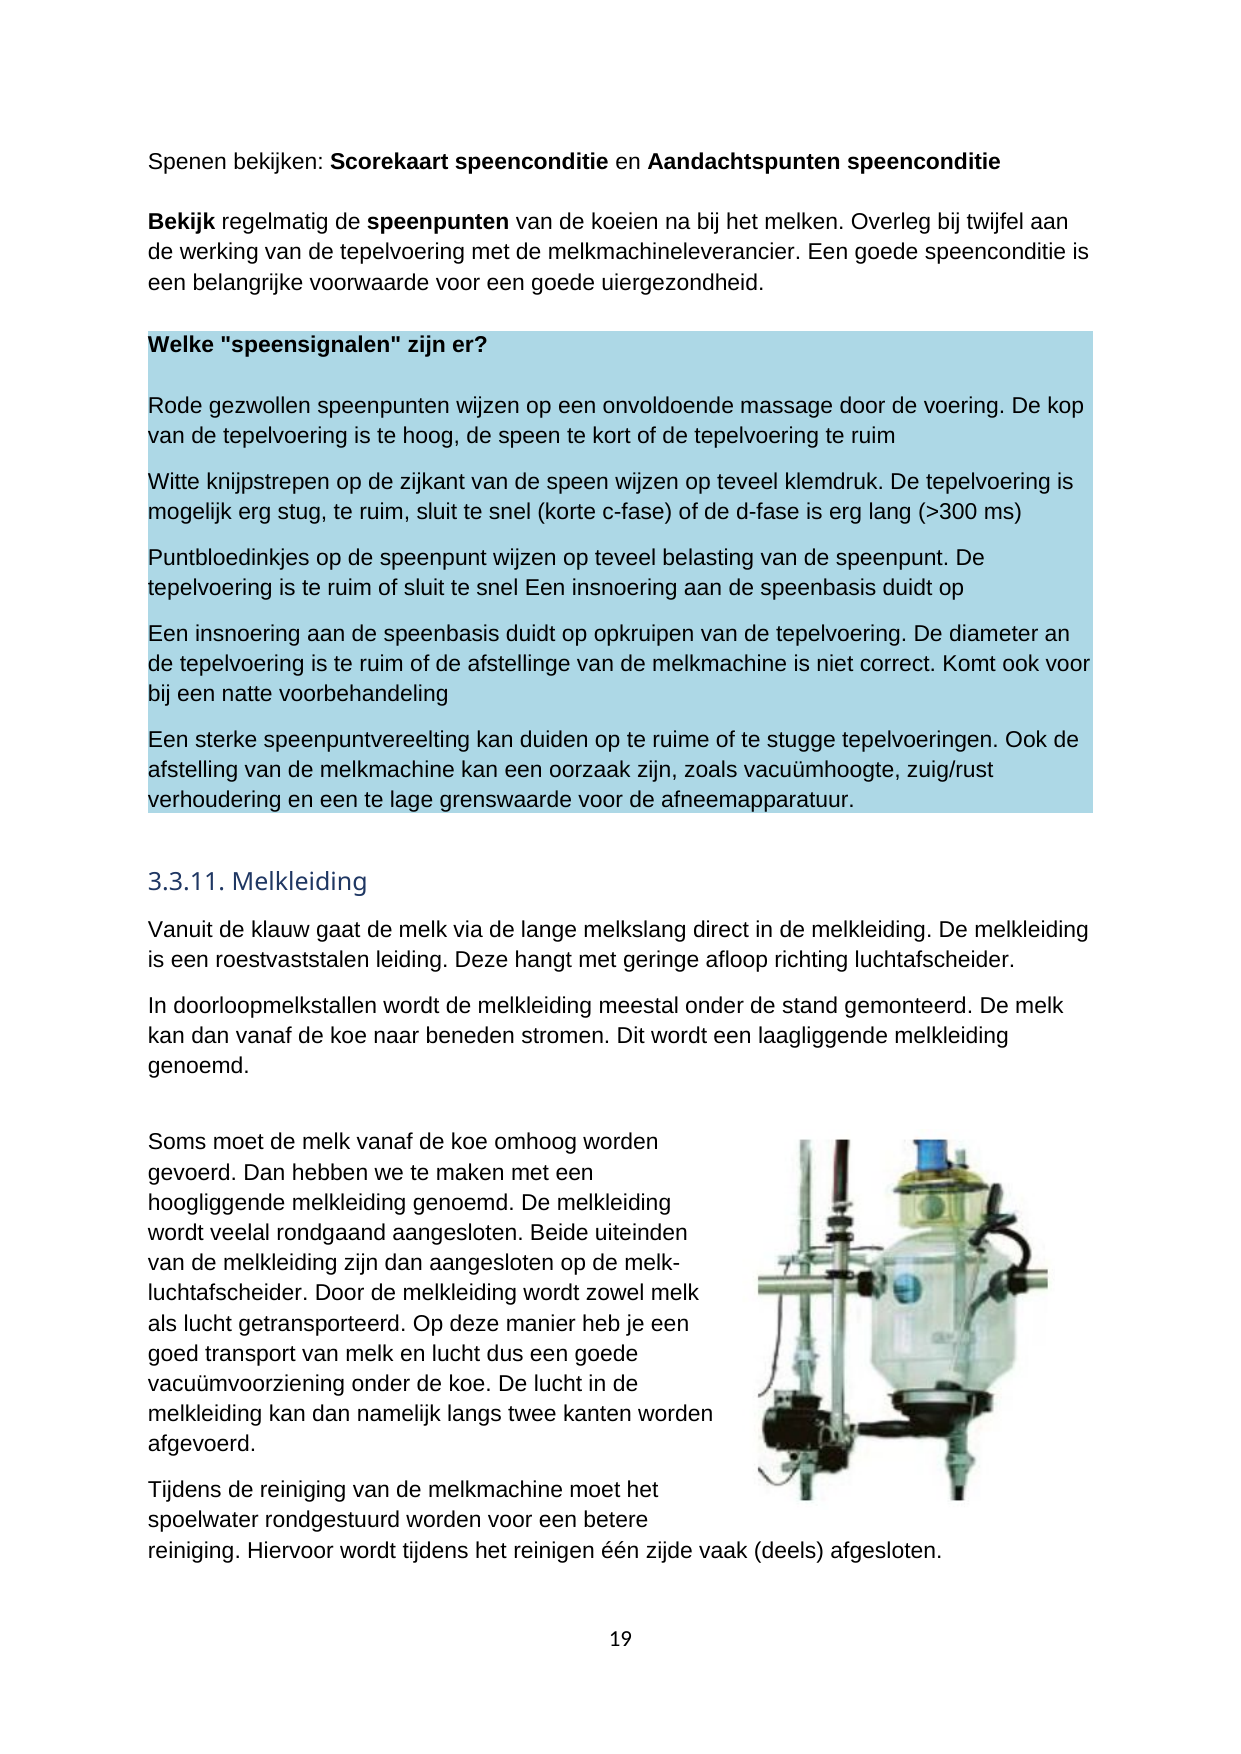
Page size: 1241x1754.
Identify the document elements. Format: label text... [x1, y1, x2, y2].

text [148, 148, 1093, 327]
subtitle 3.3.11. Melkleiding [148, 863, 1093, 897]
text Vanuit de klauw gaat de melk via de lange melkslang direct in de melkleiding. De melkleiding is een roestvaststalen leiding. Deze hangt met geringe afloop richting luchtafscheider. [148, 916, 1093, 972]
picture [742, 1129, 1055, 1510]
text Een sterke speenpuntvereelting kan duiden op te ruime of te stugge tepelvoeringen. Ook de afstelling van de melkmachine kan een oorzaak zijn, zoals vacuümhoogte, zuig/rust verhoudering en een te lage grenswaarde voor de afneemapparatuur. [148, 726, 1093, 813]
text Puntbloedinkjes op de speenpunt wijzen op teveel belasting van de speenpunt. De tepelvoering is te ruim of sluit te snel Een insnoering aan de speenbasis duidt op [148, 544, 1093, 600]
text In doorloopmelkstallen wordt de melkleiding meestal onder de stand gemonteerd. De melk kan dan vanaf de koe naar beneden stromen. Dit wordt een laagliggende melkleiding genoemd. [148, 992, 1093, 1079]
text Een insnoering aan de speenbasis duidt op opkruipen van de tepelvoering. De diameter an de tepelvoering is te ruim of de afstellinge van de melkmachine is niet correct. Komt ook voor bij een natte voorbehandeling [148, 620, 1093, 706]
text Witte knijpstrepen op de zijkant van de speen wijzen op teveel klemdruk. De tepelvoering is mogelijk erg stug, te ruim, sluit te snel (korte c-fase) of de d-fase is erg lang (>300 ms) [148, 468, 1093, 524]
text Welke "speensignalen" zijn er? Rode gezwollen speenpunten wijzen op een onvoldoende massage door de voering. De kop van de tepelvoering is te hoog, de speen te kort of de tepelvoering te ruim [148, 331, 1093, 448]
text Tijdens de reiniging van de melkmachine moet het spoelwater rondgestuurd worden voor een betere reiniging. Hiervoor wordt tijdens het reinigen één zijde vaak (deels) afgesloten. [148, 1476, 1093, 1563]
